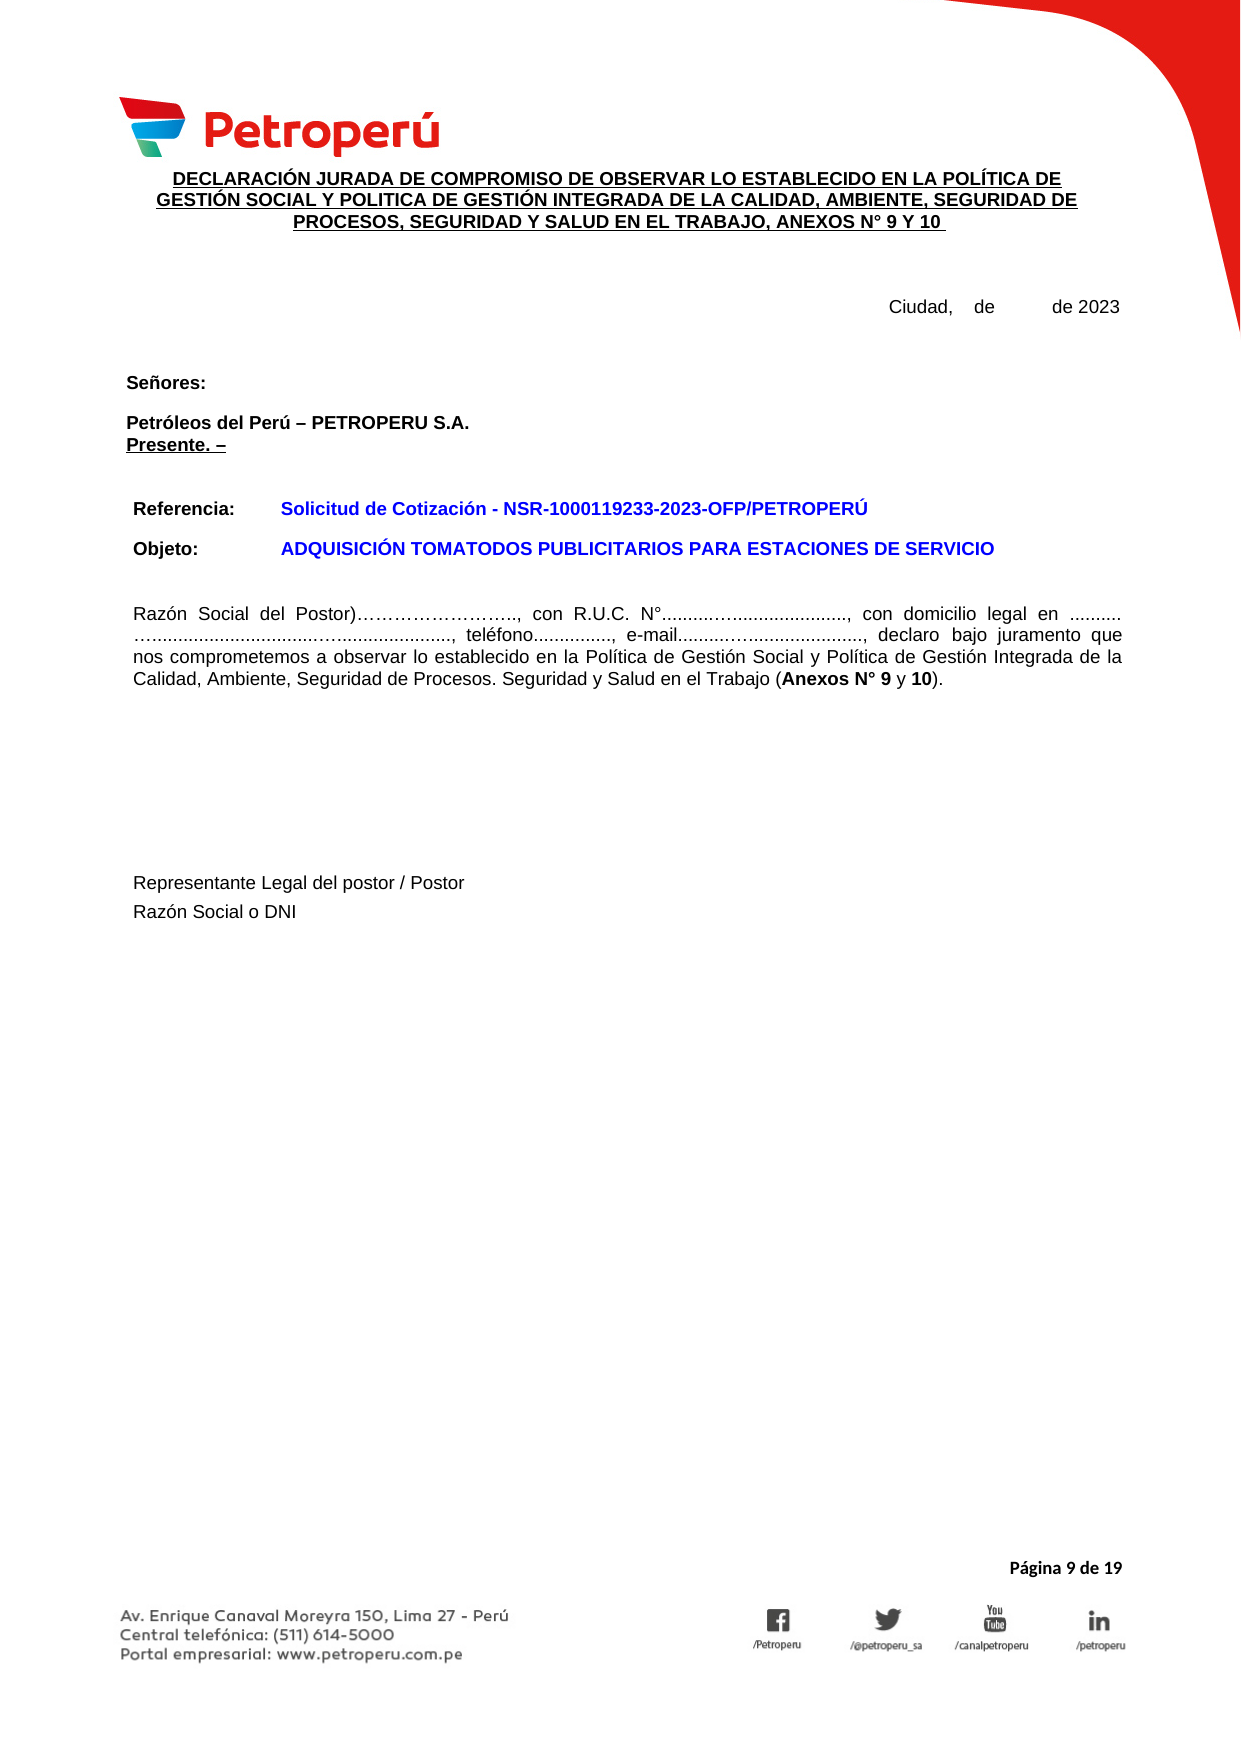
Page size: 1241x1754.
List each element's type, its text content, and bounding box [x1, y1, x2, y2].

text Referencia: Solicitud de Cotización - NSR-1000119233-2023-OFP/PETROPERÚ [133, 498, 1122, 520]
picture [1, 1596, 1241, 1751]
picture [1, 0, 1241, 350]
text DECLARACIÓN JURADA DE COMPROMISO DE OBSERVAR LO ESTABLECIDO EN LA POLÍTICA DE GESTIÓN SOCIAL Y POLITICA DE GESTIÓN INTEGRADA DE LA CALIDAD, AMBIENTE, SEGURIDAD DE PROCESOS, SEGURIDAD Y SALUD EN EL TRABAJO, ANEXOS N° 9 Y 10 [133, 168, 1101, 232]
text Señores: [126, 372, 1120, 393]
text Ciudad, de de 2023 [724, 296, 1120, 318]
text Presente. – [126, 433, 1120, 455]
text Objeto: ADQUISICIÓN TOMATODOS PUBLICITARIOS PARA ESTACIONES DE SERVICIO [133, 538, 1122, 559]
text Razón Social del Postor)…………………….., con R.U.C. N°..........…......................, con domicilio legal en ..........…................................…......................, teléfono..............., e-mail..........…......................, declaro bajo juramento que nos comprometemos a observar lo establecido en la Política de Gestión Social y Política de Gestión Integrada de la Calidad, Ambiente, Seguridad de Procesos. Seguridad y Salud en el Trabajo (Anexos N° 9 y 10). [133, 603, 1122, 689]
text Petróleos del Perú – PETROPERU S.A. [126, 412, 1120, 433]
text Representante Legal del postor / Postor [133, 871, 1122, 893]
text Razón Social o DNI [133, 901, 1122, 922]
